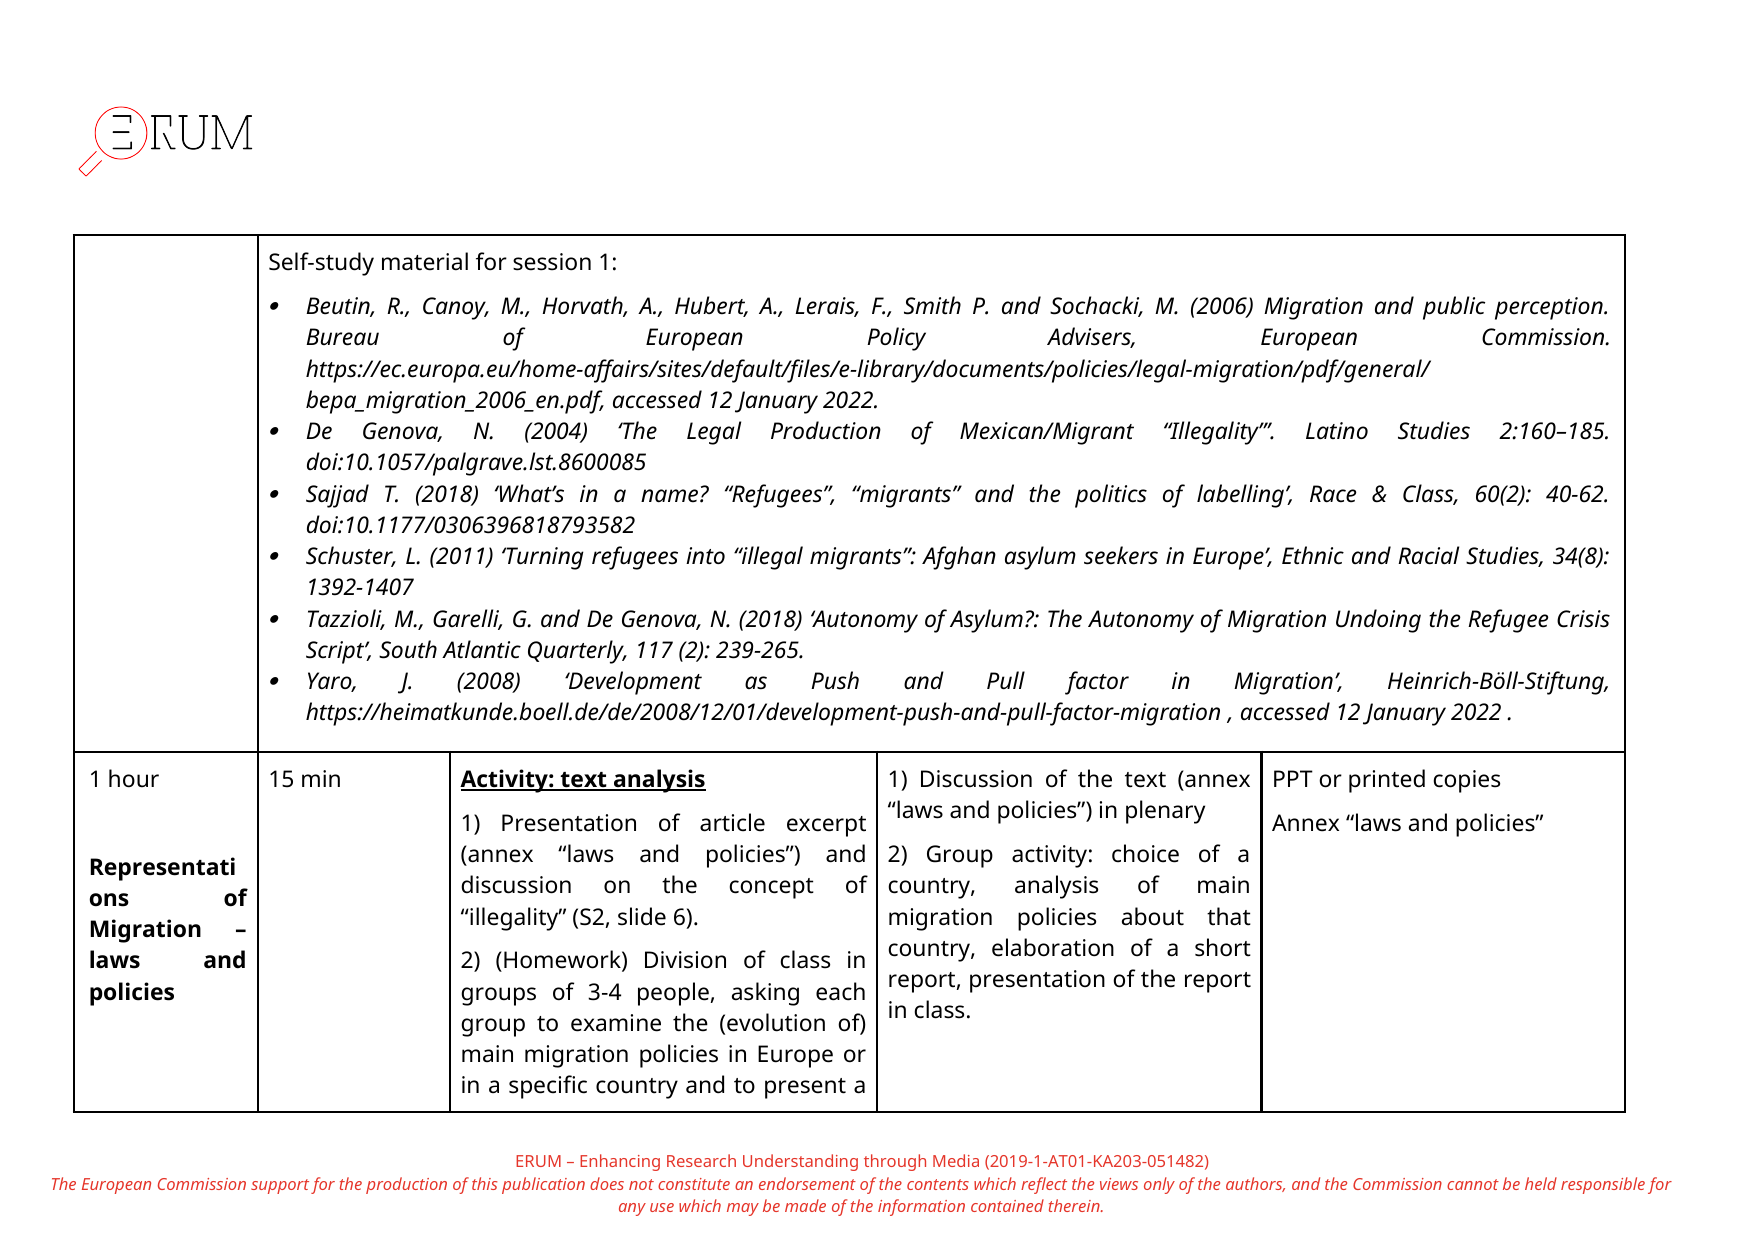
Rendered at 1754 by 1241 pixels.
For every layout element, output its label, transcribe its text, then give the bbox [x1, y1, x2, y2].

table_cell Self-study material for session 1: Beutin, R., Canoy, M., Horvath, A., Hubert, A., Lerais, F., Smith P. and Sochacki, M. (2006) Migration and public perception. Bureau of European Policy Advisers, European Commission. https://ec.europa.eu/home-affairs/sites/default/files/e-library/documents/policies/legal-migration/pdf/general/bepa_migration_2006_en.pdf, accessed 12 January 2022. De Genova, N. (2004) ‘The Legal Production of Mexican/Migrant “Illegality”’. Latino Studies 2:160–185. doi:10.1057/palgrave.lst.8600085 Sajjad T. (2018) ‘What’s in a name? “Refugees”, “migrants” and the politics of labelling’, Race & Class, 60(2): 40-62. doi:10.1177/0306396818793582 Schuster, L. (2011) ‘Turning refugees into “illegal migrants”: Afghan asylum seekers in Europe’, Ethnic and Racial Studies, 34(8): 1392-1407 Tazzioli, M., Garelli, G. and De Genova, N. (2018) ‘Autonomy of Asylum?: The Autonomy of Migration Undoing the Refugee Crisis Script’, South Atlantic Quarterly, 117 (2): 239-265. Yaro, J. (2008) ‘Development as Push and Pull factor in Migration’, Heinrich-Böll-Stiftung, https://heimatkunde.boell.de/de/2008/12/01/development-push-and-pull-factor-migration , accessed 12 January 2022 . [259, 236, 1624, 751]
picture [44, 73, 286, 210]
table_cell [75, 236, 257, 751]
table_cell 1 hour Representations of Migration – laws and policies [75, 753, 257, 1111]
table_cell PPT or printed copies Annex “laws and policies” [1263, 753, 1624, 1111]
table_cell 15 min [259, 753, 449, 1111]
